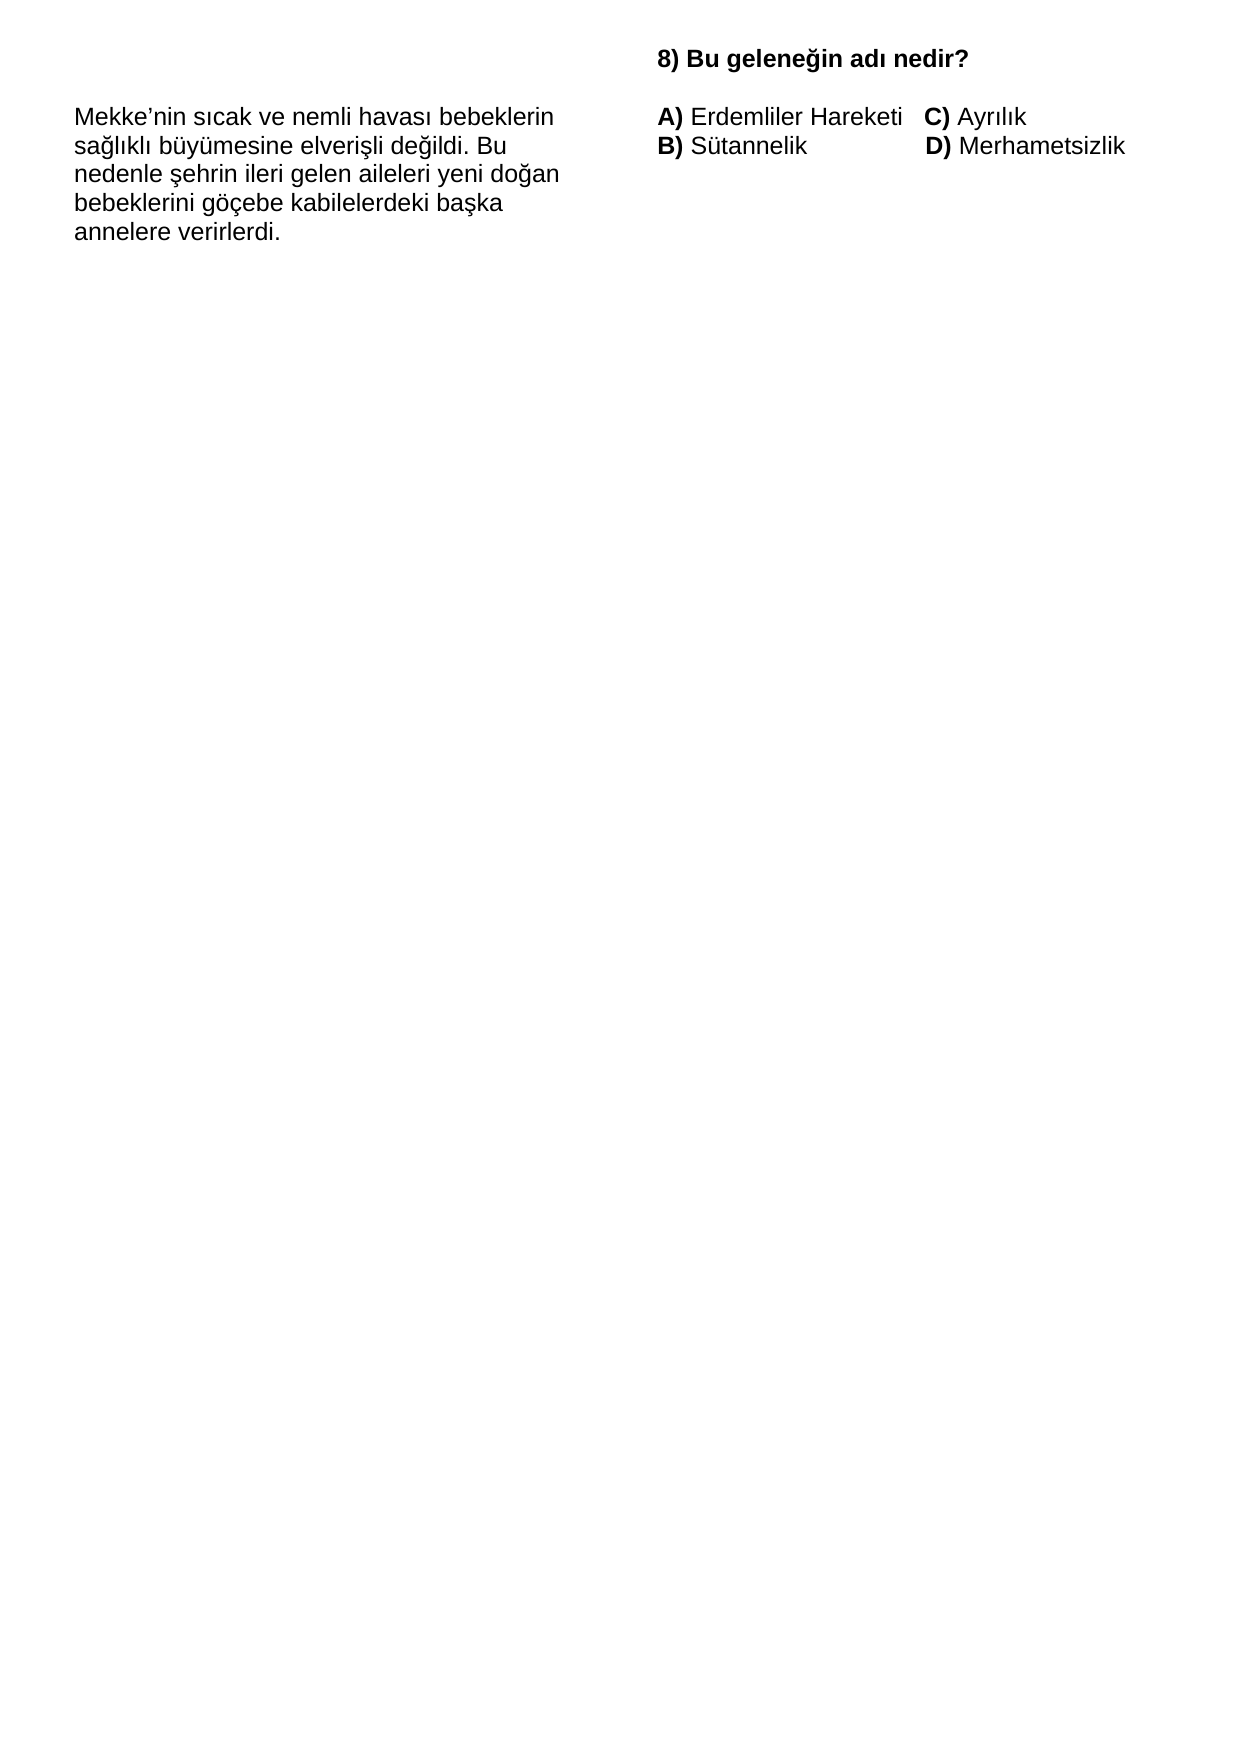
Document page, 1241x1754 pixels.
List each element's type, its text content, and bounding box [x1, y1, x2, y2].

text A) Erdemliler Hareketi C) Ayrılık [657, 102, 1167, 131]
text B) Sütannelik D) Merhametsizlik [657, 131, 1167, 159]
text 8) Bu geleneğin adı nedir? [657, 44, 1167, 73]
text Mekke’nin sıcak ve nemli havası bebeklerin sağlıklı büyümesine elverişli değildi. Bu nedenle şehrin ileri gelen aileleri yeni doğan bebeklerini göçebe kabilelerdeki başka annelere verirlerdi. [74, 102, 583, 246]
